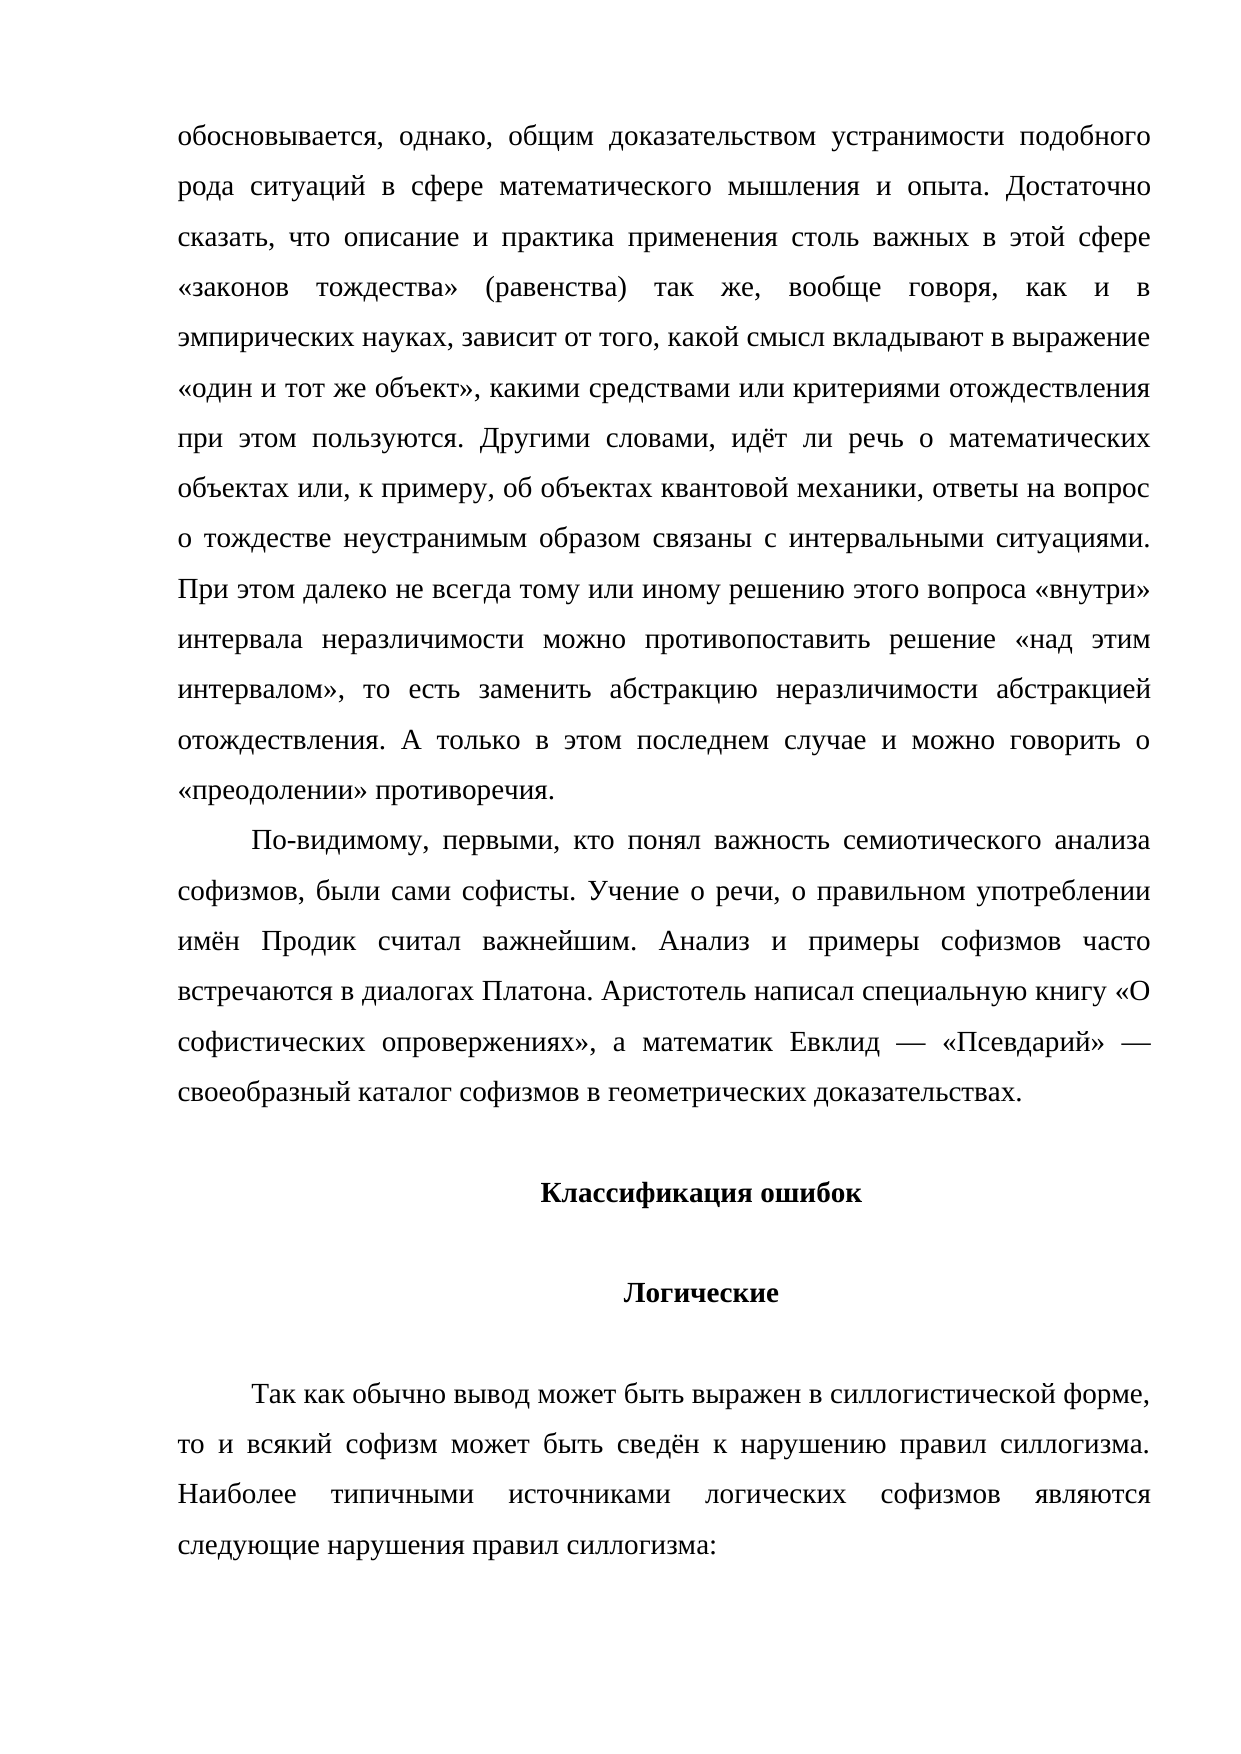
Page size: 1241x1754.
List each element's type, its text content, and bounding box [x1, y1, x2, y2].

subtitle Логические [177, 1275, 1152, 1309]
text По-видимому, первыми, кто понял важность семиотического анализа софизмов, были сами софисты. Учение о речи, о правильном употреблении имён Продик считал важнейшим. Анализ и примеры софизмов часто встречаются в диалогах Платона. Аристотель написал специальную книгу «О софистических опровержениях», а математик Евклид — «Псевдарий» — своеобразный каталог софизмов в геометрических доказательствах. [177, 822, 1152, 1108]
text Так как обычно вывод может быть выражен в силлогистической форме, то и всякий софизм может быть сведён к нарушению правил силлогизма. Наиболее типичными источниками логических софизмов являются следующие нарушения правил силлогизма: [177, 1376, 1152, 1560]
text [177, 118, 1152, 806]
subtitle Классификация ошибок [177, 1175, 1152, 1208]
